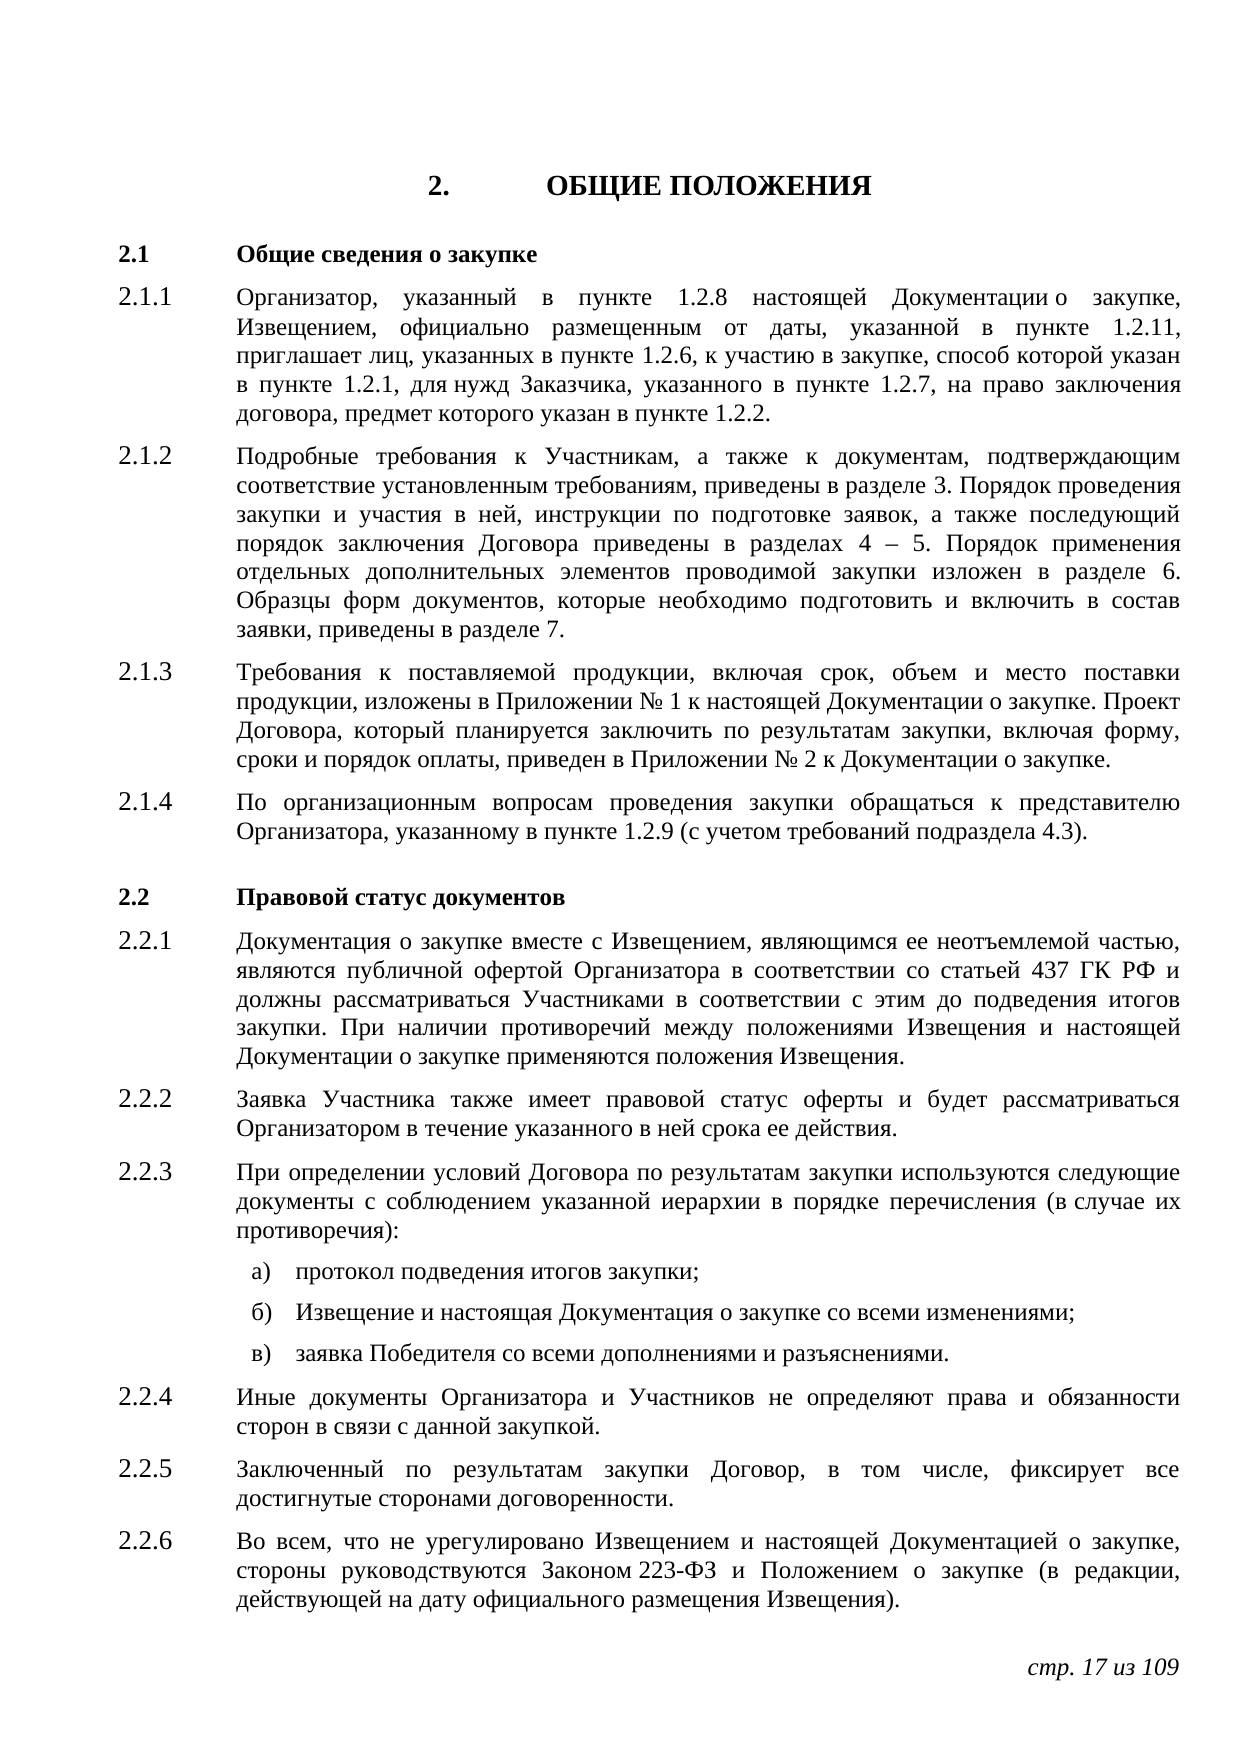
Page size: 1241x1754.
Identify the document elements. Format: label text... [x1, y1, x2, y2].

list Во всем, что не урегулировано Извещением и настоящей Документацией о закупке, стороны руководствуются Законом 223-ФЗ и Положением о закупке (в редакции, действующей на дату официального размещения Извещения). [118, 1524, 1181, 1613]
list При определении условий Договора по результатам закупки используются следующие документы с соблюдением указанной иерархии в порядке перечисления (в случае их противоречия): [118, 1155, 1181, 1243]
list Заключенный по результатам закупки Договор, в том числе, фиксирует все достигнутые сторонами договоренности. [118, 1452, 1181, 1512]
text Требования к поставляемой продукции, включая срок, объем и место поставки продукции, изложены в Приложении № 1 к настоящей Документации о закупке. Проект Договора, который планируется заключить по результатам закупки, включая форму, сроки и порядок оплаты, приведен в Приложении № 2 к Документации о закупке. [118, 655, 1181, 773]
list Заявка Участника также имеет правовой статус оферты и будет рассматриваться Организатором в течение указанного в ней срока ее действия. [118, 1082, 1181, 1142]
subtitle Общие сведения о закупке [118, 239, 1181, 268]
subtitle Правовой статус документов [118, 882, 1181, 911]
list заявка Победителя со всеми дополнениями и разъяснениями. [251, 1338, 1181, 1367]
list Извещение и настоящая Документация о закупке со всеми изменениями; [251, 1297, 1181, 1326]
list Иные документы Организатора и Участников не определяют права и обязанности сторон в связи с данной закупкой. [118, 1380, 1181, 1439]
text Организатор, указанный в пункте 1.2.8 настоящей Документации о закупке, Извещением, официально размещенным от даты, указанной в пункте 1.2.11, приглашает лиц, указанных в пункте 1.2.6, к участию в закупке, способ которой указан в пункте 1.2.1, для нужд Заказчика, указанного в пункте 1.2.7, на право заключения договора, предмет которого указан в пункте 1.2.2. [118, 280, 1181, 427]
subtitle ОБЩИЕ ПОЛОЖЕНИЯ [118, 168, 1181, 202]
list Документация о закупке вместе с Извещением, являющимся ее неотъемлемой частью, являются публичной офертой Организатора в соответствии со статьей 437 ГК РФ и должны рассматриваться Участниками в соответствии с этим до подведения итогов закупки. При наличии противоречий между положениями Извещения и настоящей Документации о закупке применяются положения Извещения. [118, 924, 1181, 1070]
text По организационным вопросам проведения закупки обращаться к представителю Организатора, указанному в пункте 1.2.9 (с учетом требований подраздела 4.3). [118, 785, 1181, 845]
text Подробные требования к Участникам, а также к документам, подтверждающим соответствие установленным требованиям, приведены в разделе 3. Порядок проведения закупки и участия в ней, инструкции по подготовке заявок, а также последующий порядок заключения Договора приведены в разделах 4 – 5. Порядок применения отдельных дополнительных элементов проводимой закупки изложен в разделе 6. Образцы форм документов, которые необходимо подготовить и включить в состав заявки, приведены в разделе 7. [118, 439, 1181, 643]
list протокол подведения итогов закупки; [251, 1256, 1181, 1285]
